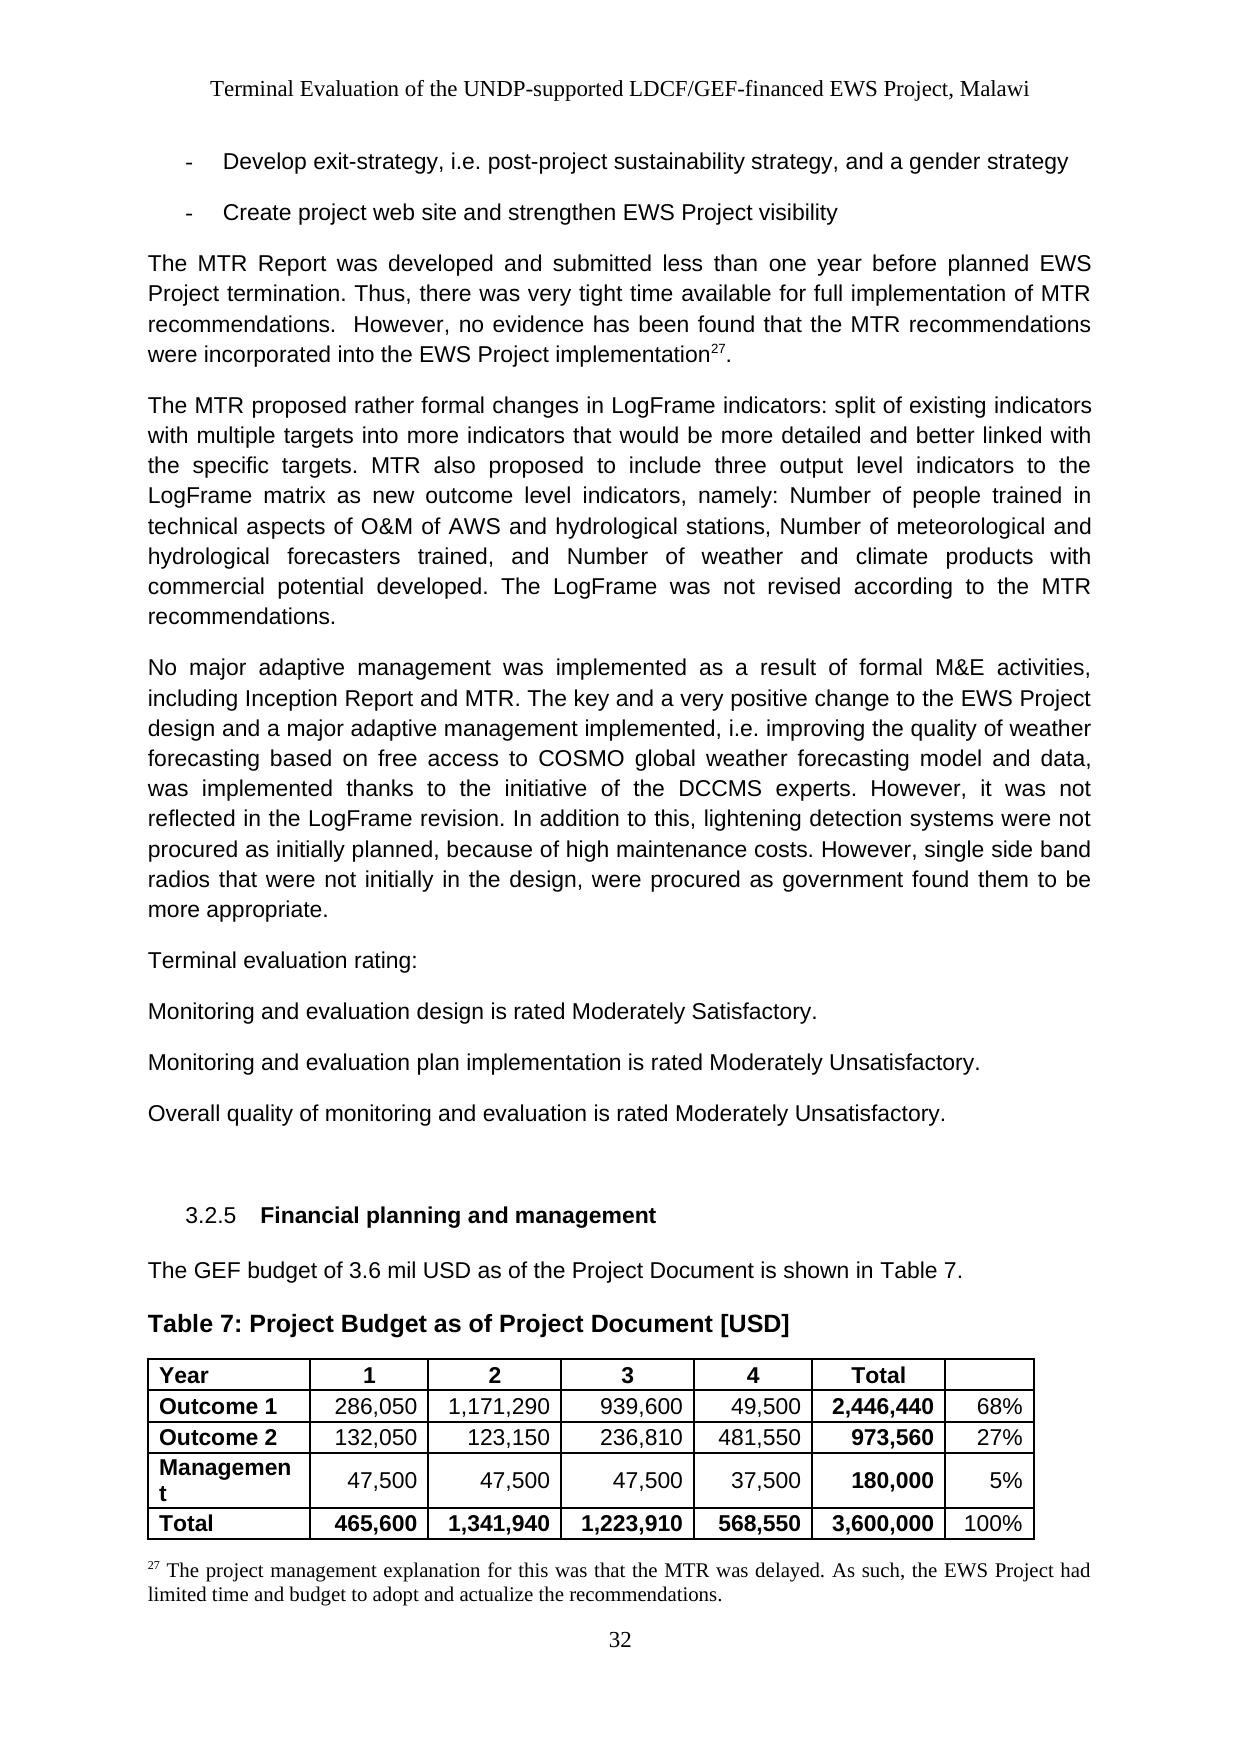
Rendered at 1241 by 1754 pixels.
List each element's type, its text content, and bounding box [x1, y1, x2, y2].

table_cell 465,600 [311, 1509, 427, 1538]
table_header Year [149, 1360, 309, 1389]
table_cell 568,550 [695, 1509, 811, 1538]
table_cell 47,500 [562, 1454, 693, 1507]
table_cell 5% [946, 1454, 1033, 1507]
table_header 3 [562, 1360, 693, 1389]
text The GEF budget of 3.6 mil USD as of the Project Document is shown in Table 7. [148, 1257, 1092, 1284]
table_cell 27% [946, 1423, 1033, 1452]
text Monitoring and evaluation design is rated Moderately Satisfactory. [148, 998, 1092, 1024]
table_cell 47,500 [429, 1454, 560, 1507]
table_header 1 [311, 1360, 427, 1389]
text Monitoring and evaluation plan implementation is rated Moderately Unsatisfactory. [148, 1049, 1092, 1076]
text The MTR Report was developed and submitted less than one year before planned EWS Project termination. Thus, there was very tight time available for full implementation of MTR recommendations. However, no evidence has been found that the MTR recommendations were incorporated into the EWS Project implementation. [148, 250, 1092, 367]
table_cell 286,050 [311, 1391, 427, 1421]
text Terminal evaluation rating: [148, 947, 1092, 973]
table_cell 100% [946, 1509, 1033, 1538]
table_cell 132,050 [311, 1423, 427, 1452]
table_cell 939,600 [562, 1391, 693, 1421]
table_header [946, 1360, 1033, 1389]
table_cell Outcome 1 [149, 1391, 309, 1421]
table_cell Outcome 2 [149, 1423, 309, 1452]
text Overall quality of monitoring and evaluation is rated Moderately Unsatisfactory. [148, 1100, 1092, 1127]
table_cell 68% [946, 1391, 1033, 1421]
table_header 2 [429, 1360, 560, 1389]
table_cell 3,600,000 [813, 1509, 944, 1538]
list Create project web site and strengthen EWS Project visibility [185, 199, 1092, 225]
table_cell 1,223,910 [562, 1509, 693, 1538]
text The MTR proposed rather formal changes in LogFrame indicators: split of existing indicators with multiple targets into more indicators that would be more detailed and better linked with the specific targets. MTR also proposed to include three output level indicators to the LogFrame matrix as new outcome level indicators, namely: Number of people trained in technical aspects of O&M of AWS and hydrological stations, Number of meteorological and hydrological forecasters trained, and Number of weather and climate products with commercial potential developed. The LogFrame was not revised according to the MTR recommendations. [148, 392, 1092, 630]
table_cell 2,446,440 [813, 1391, 944, 1421]
table_cell 180,000 [813, 1454, 944, 1507]
table_cell Total [149, 1509, 309, 1538]
table_header Total [813, 1360, 944, 1389]
table_cell 236,810 [562, 1423, 693, 1452]
table_cell 47,500 [311, 1454, 427, 1507]
table_cell 481,550 [695, 1423, 811, 1452]
list Develop exit-strategy, i.e. post-project sustainability strategy, and a gender strategy [185, 148, 1092, 174]
text No major adaptive management was implemented as a result of formal M&E activities, including Inception Report and MTR. The key and a very positive change to the EWS Project design and a major adaptive management implemented, i.e. improving the quality of weather forecasting based on free access to COSMO global weather forecasting model and data, was implemented thanks to the initiative of the DCCMS experts. However, it was not reflected in the LogFrame revision. In addition to this, lightening detection systems were not procured as initially planned, because of high maintenance costs. However, single side band radios that were not initially in the design, were procured as government found them to be more appropriate. [148, 654, 1092, 922]
table_cell 123,150 [429, 1423, 560, 1452]
table_cell 973,560 [813, 1423, 944, 1452]
table_cell 49,500 [695, 1391, 811, 1421]
text Table 7: Project Budget as of Project Document [USD] [148, 1308, 1092, 1337]
table_cell 37,500 [695, 1454, 811, 1507]
table_header 4 [695, 1360, 811, 1389]
table_cell 1,171,290 [429, 1391, 560, 1421]
table_cell Management [149, 1454, 309, 1507]
subtitle Financial planning and management [185, 1202, 1092, 1229]
table_cell 1,341,940 [429, 1509, 560, 1538]
